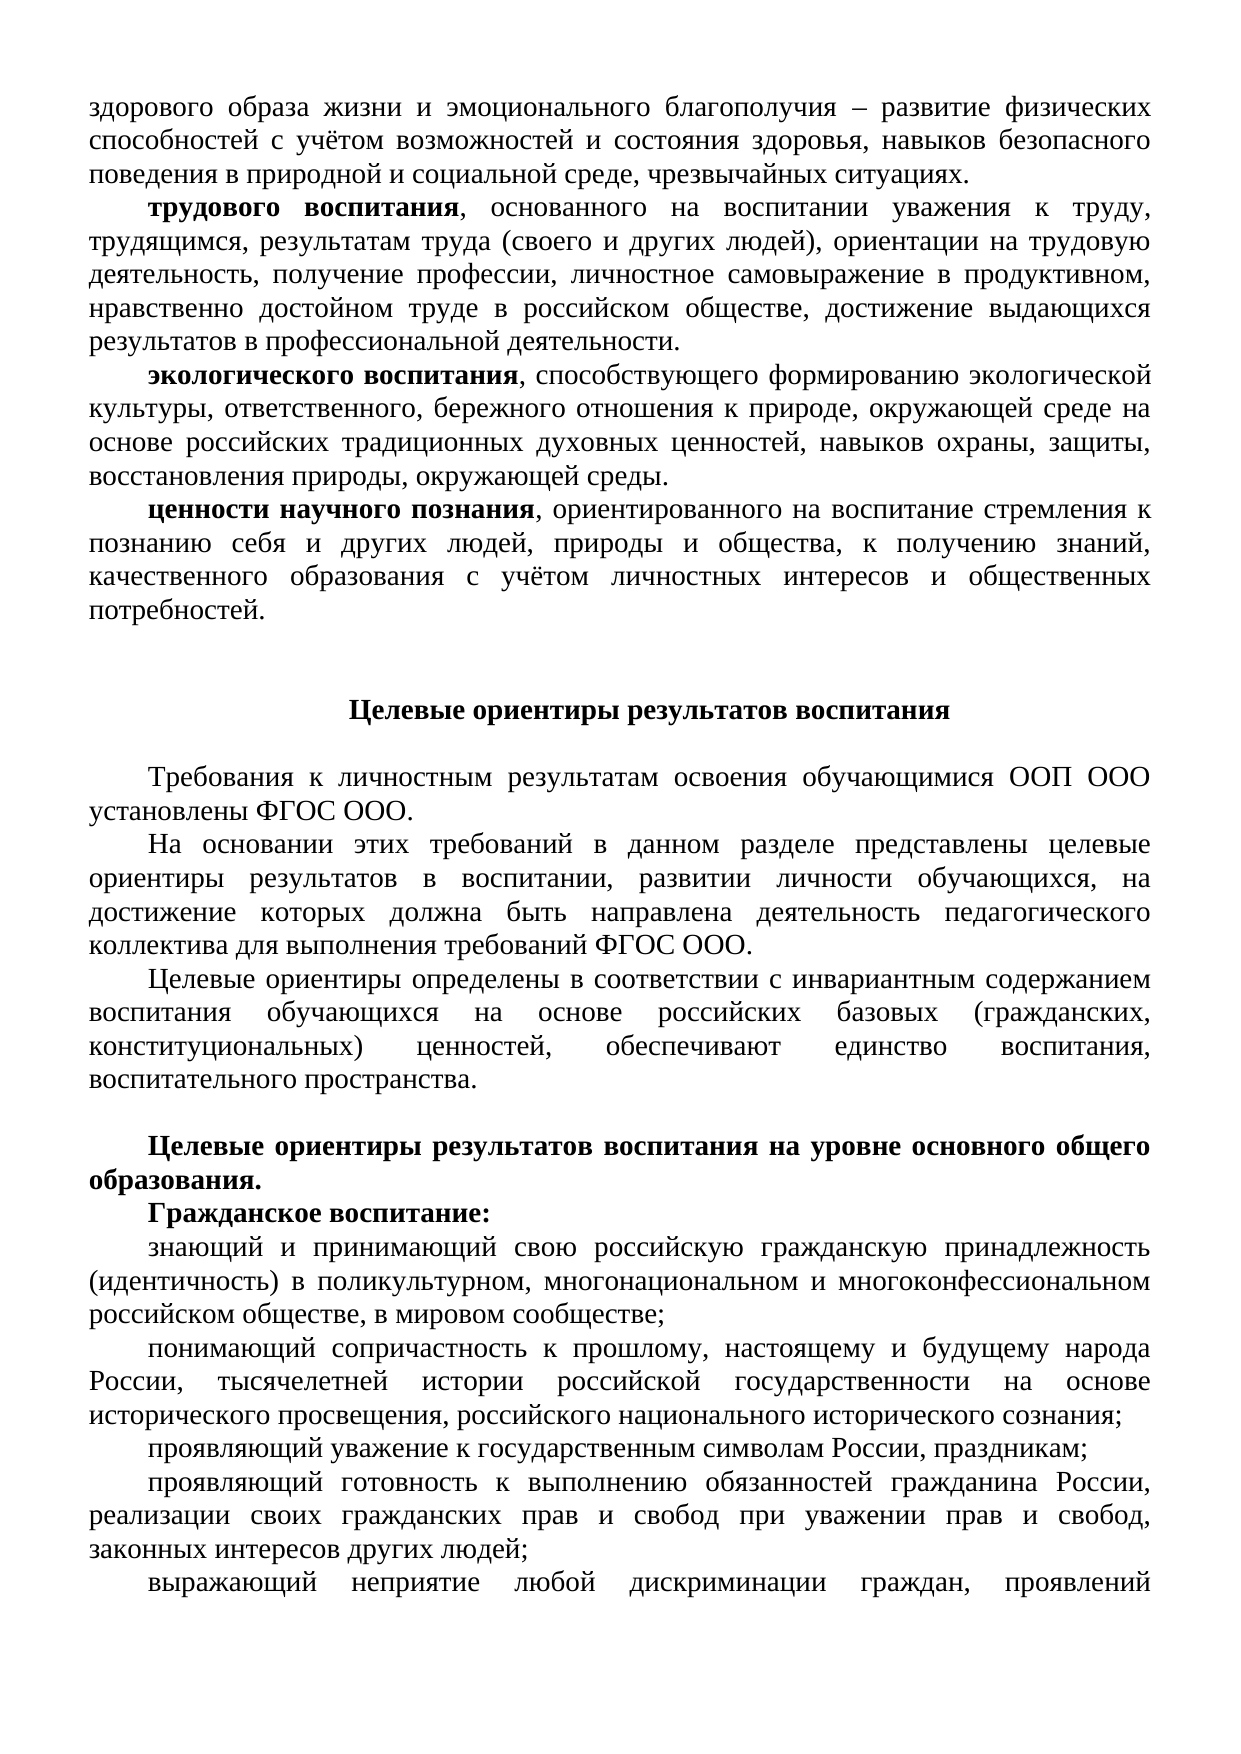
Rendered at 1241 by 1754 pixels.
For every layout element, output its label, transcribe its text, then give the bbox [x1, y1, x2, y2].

text ценности научного познания, ориентированного на воспитание стремления к познанию себя и других людей, природы и общества, к получению знаний, качественного образования с учётом личностных интересов и общественных потребностей. [88, 491, 1152, 625]
text проявляющий готовность к выполнению обязанностей гражданина России, реализации своих гражданских прав и свобод при уважении прав и свобод, законных интересов других людей; [88, 1464, 1152, 1564]
text На основании этих требований в данном разделе представлены целевые ориентиры результатов в воспитании, развитии личности обучающихся, на достижение которых должна быть направлена деятельность педагогического коллектива для выполнения требований ФГОС ООО. [88, 827, 1152, 961]
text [88, 1564, 1152, 1598]
text экологического воспитания, способствующего формированию экологической культуры, ответственного, бережного отношения к природе, окружающей среде на основе российских традиционных духовных ценностей, навыков охраны, защиты, восстановления природы, окружающей среды. [88, 357, 1152, 491]
text Целевые ориентиры результатов воспитания на уровне основного общего образования. [88, 1128, 1152, 1196]
text проявляющий уважение к государственным символам России, праздникам; [88, 1430, 1152, 1464]
text Целевые ориентиры определены в соответствии с инвариантным содержанием воспитания обучающихся на основе российских базовых (гражданских, конституциональных) ценностей, обеспечивают единство воспитания, воспитательного пространства. [88, 961, 1152, 1095]
text знающий и принимающий свою российскую гражданскую принадлежность (идентичность) в поликультурном, многонациональном и многоконфессиональном российском обществе, в мировом сообществе; [88, 1229, 1152, 1330]
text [88, 89, 1152, 189]
text понимающий сопричастность к прошлому, настоящему и будущему народа России, тысячелетней истории российской государственности на основе исторического просвещения, российского национального исторического сознания; [88, 1330, 1152, 1430]
text Гражданское воспитание: [88, 1196, 1152, 1229]
text Требования к личностным результатам освоения обучающимися ООП ООО установлены ФГОС ООО. [88, 759, 1152, 827]
text трудового воспитания, основанного на воспитании уважения к труду, трудящимся, результатам труда (своего и других людей), ориентации на трудовую деятельность, получение профессии, личностное самовыражение в продуктивном, нравственно достойном труде в российском обществе, достижение выдающихся результатов в профессиональной деятельности. [88, 189, 1152, 357]
text Целевые ориентиры результатов воспитания [88, 692, 1152, 726]
